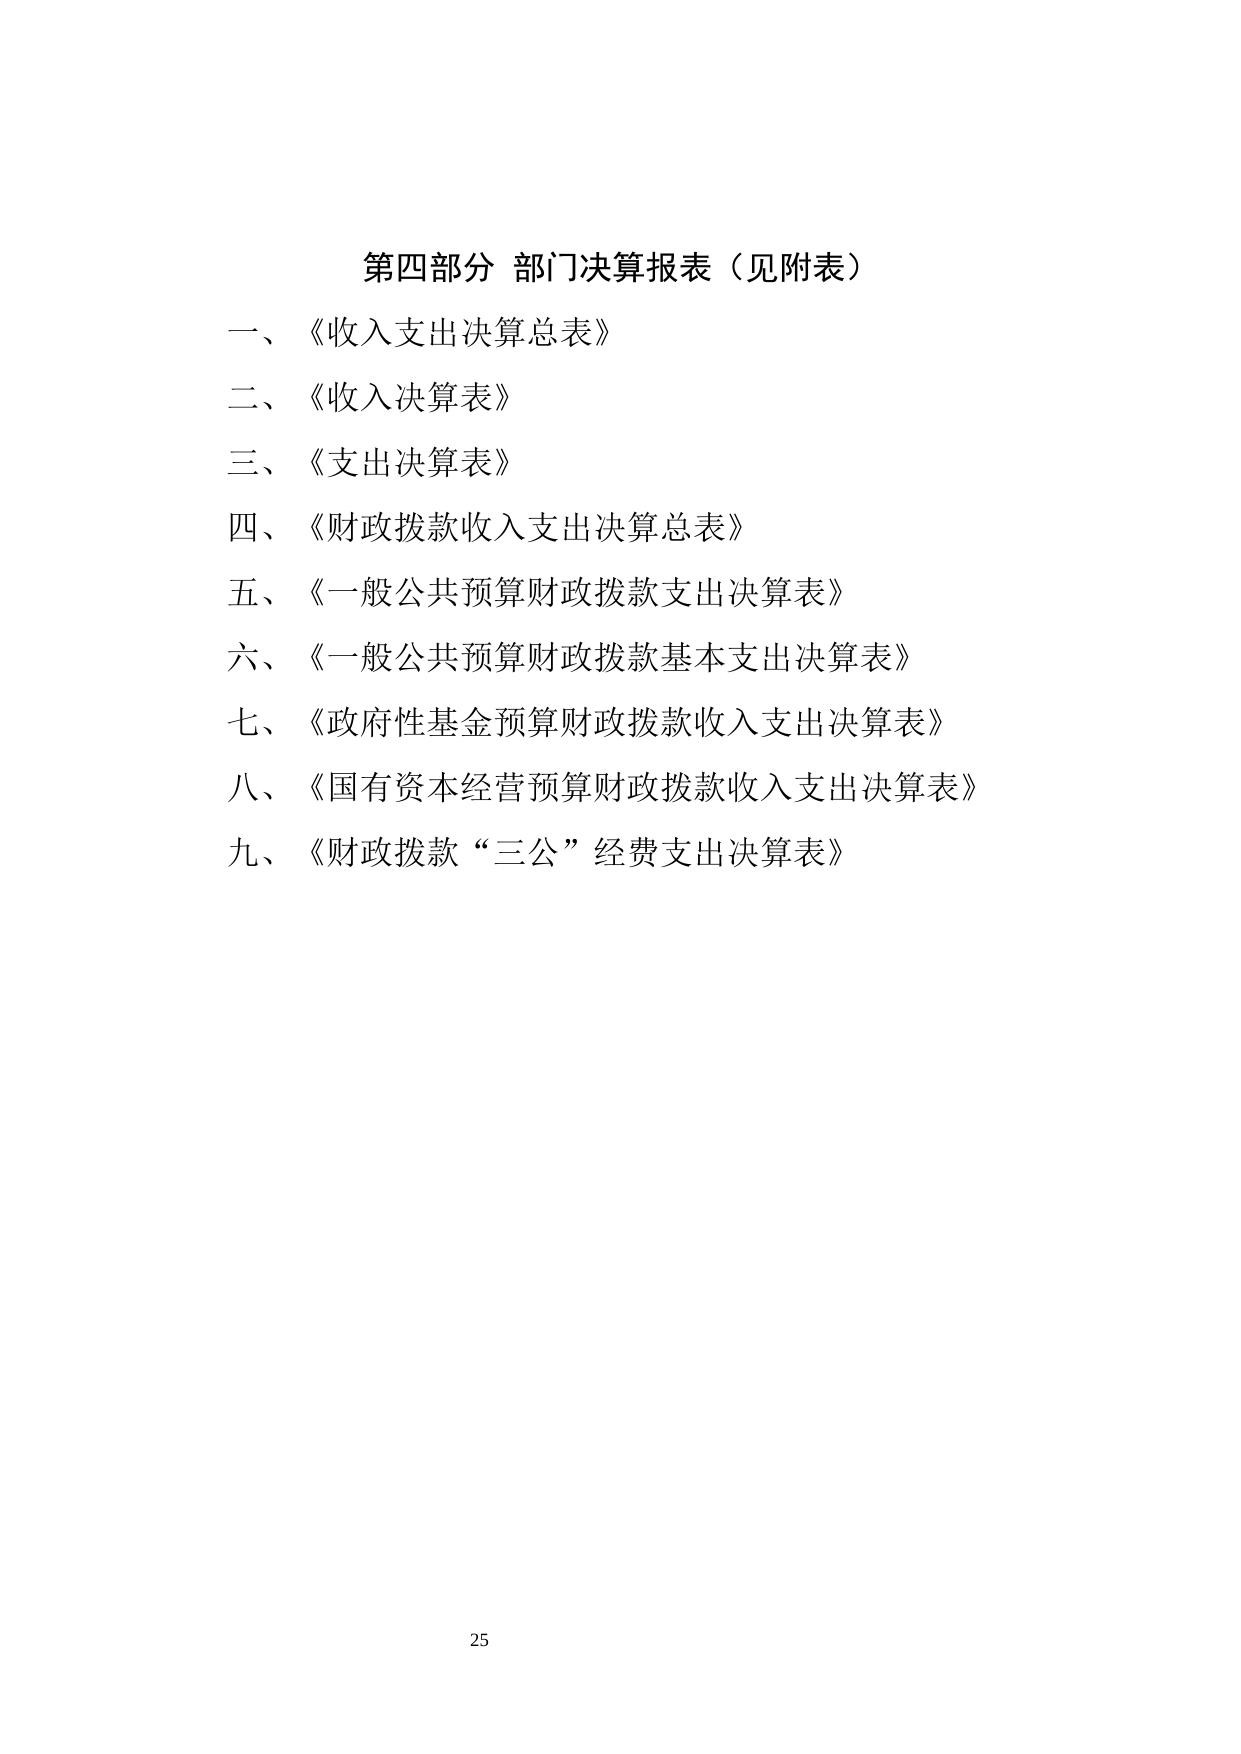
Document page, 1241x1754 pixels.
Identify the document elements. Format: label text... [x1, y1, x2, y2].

text 八、《国有资本经营预算财政拨款收入支出决算表》 [159, 753, 1081, 818]
text 二、《收入决算表》 [159, 363, 1081, 428]
text 五、《一般公共预算财政拨款支出决算表》 [159, 558, 1081, 623]
text 六、《一般公共预算财政拨款基本支出决算表》 [159, 623, 1081, 688]
text 七、《政府性基金预算财政拨款收入支出决算表》 [159, 688, 1081, 753]
text 第四部分 部门决算报表（见附表） [159, 233, 1081, 298]
text 一、《收入支出决算总表》 [159, 298, 1081, 363]
text 九、《财政拨款“三公”经费支出决算表》 [159, 818, 1081, 883]
text 三、《支出决算表》 [159, 428, 1081, 493]
text 四、《财政拨款收入支出决算总表》 [159, 493, 1081, 558]
